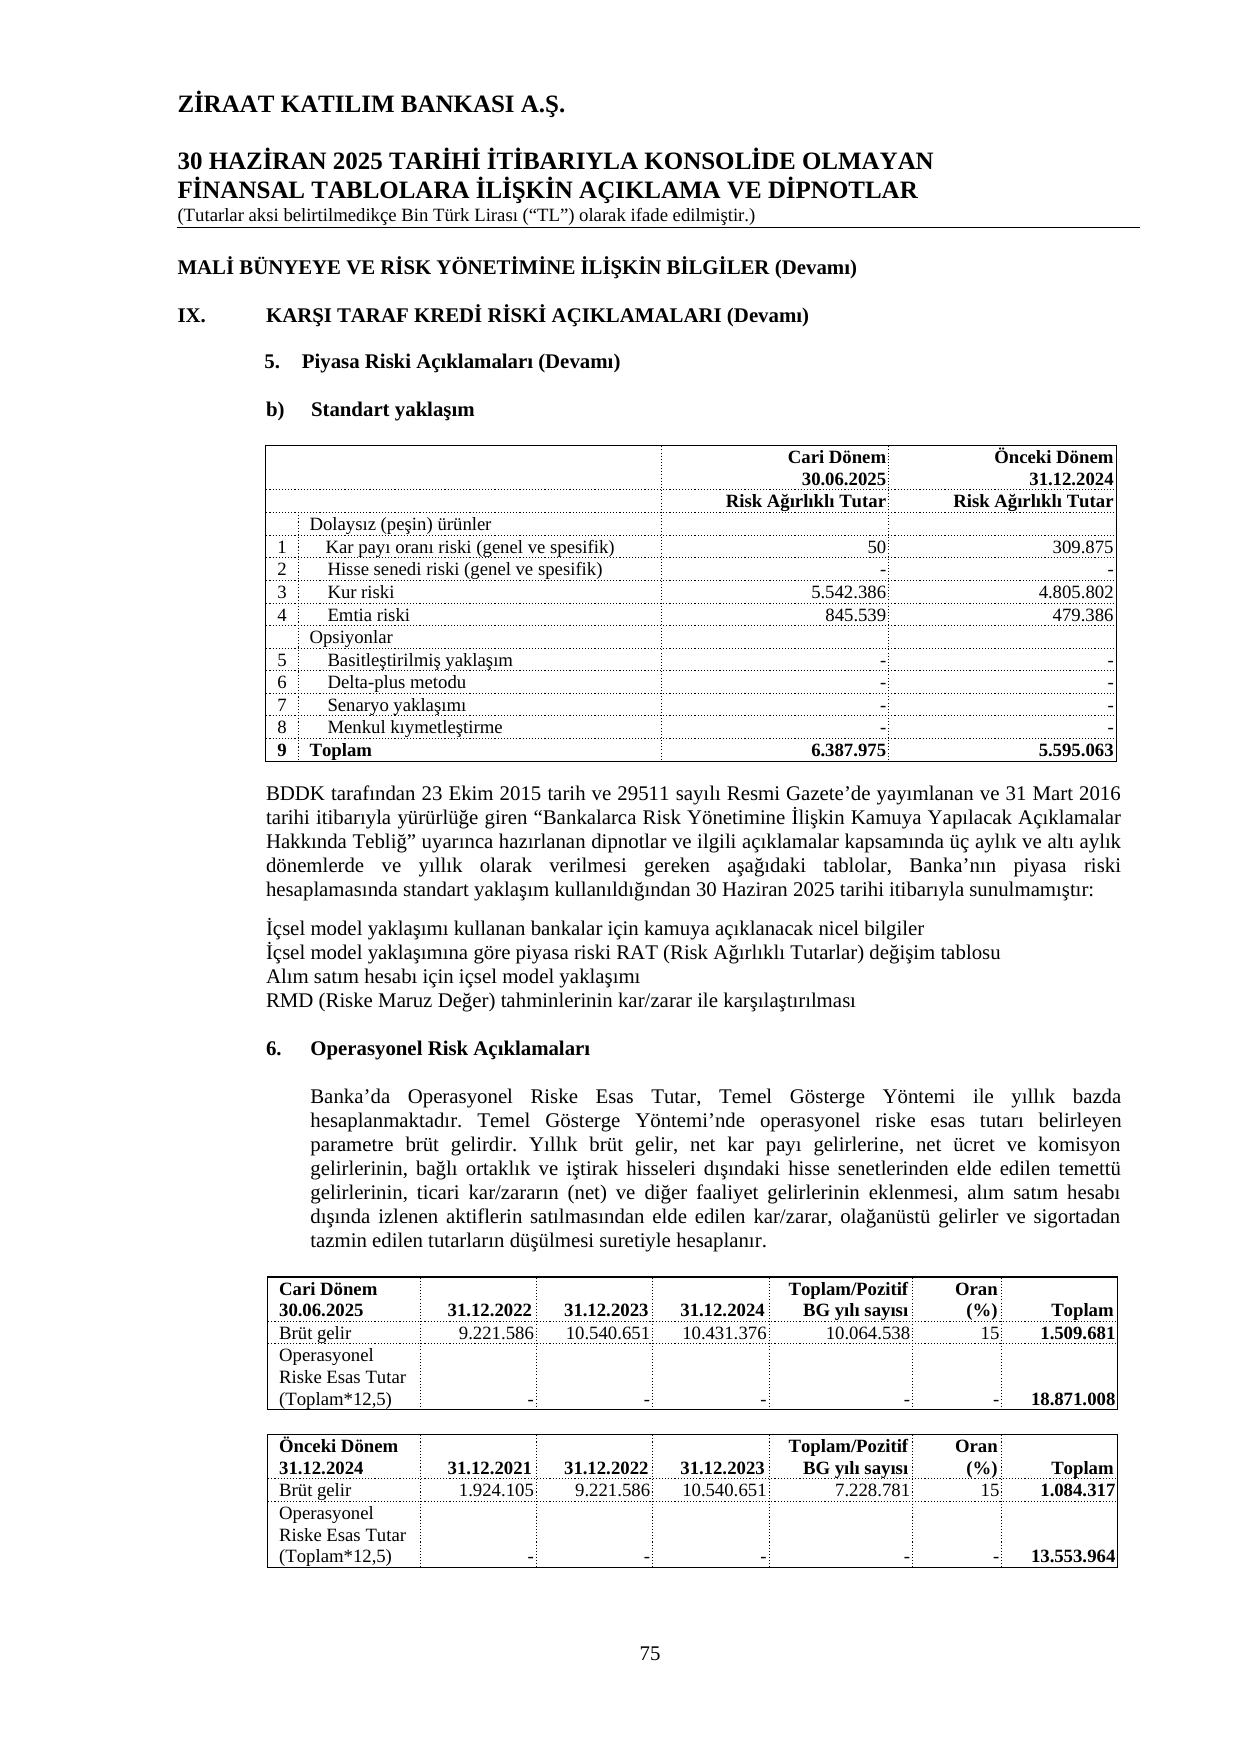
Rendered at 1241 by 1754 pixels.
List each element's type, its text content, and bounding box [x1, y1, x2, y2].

text b) Standart yaklaşım [266, 397, 1122, 421]
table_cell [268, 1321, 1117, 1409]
text 6. Operasyonel Risk Açıklamaları [266, 1036, 1122, 1060]
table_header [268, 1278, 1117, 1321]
text Banka’da Operasyonel Riske Esas Tutar, Temel Gösterge Yöntemi ile yıllık bazda hesaplanmaktadır. Temel Gösterge Yöntemi’nde operasyonel riske esas tutarı belirleyen parametre brüt gelirdir. Yıllık brüt gelir, net kar payı gelirlerine, net ücret ve komisyon gelirlerinin, bağlı ortaklık ve iştirak hisseleri dışındaki hisse senetlerinden elde edilen temettü gelirlerinin, ticari kar/zararın (net) ve diğer faaliyet gelirlerinin eklenmesi, alım satım hesabı dışında izlenen aktiflerin satılmasından elde edilen kar/zarar, olağanüstü gelirler ve sigortadan tazmin edilen tutarların düşülmesi suretiyle hesaplanır. [310, 1084, 1122, 1252]
text MALİ BÜNYEYE VE RİSK YÖNETİMİNE İLİŞKİN BİLGİLER (Devamı) [177, 255, 1122, 279]
text İçsel model yaklaşımına göre piyasa riski RAT (Risk Ağırlıklı Tutarlar) değişim tablosu [266, 939, 1122, 964]
text Alım satım hesabı için içsel model yaklaşımı [266, 964, 1122, 988]
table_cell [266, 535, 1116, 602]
text RMD (Riske Maruz Değer) tahminlerinin kar/zarar ile karşılaştırılması [266, 988, 1122, 1012]
text IX. KARŞI TARAF KREDİ RİSKİ AÇIKLAMALARI (Devamı) [177, 303, 1122, 327]
text BDDK tarafından 23 Ekim 2015 tarih ve 29511 sayılı Resmi Gazete’de yayımlanan ve 31 Mart 2016 tarihi itibarıyla yürürlüğe giren “Bankalarca Risk Yönetimine İlişkin Kamuya Yapılacak Açıklamalar Hakkında Tebliğ” uyarınca hazırlanan dipnotlar ve ilgili açıklamalar kapsamında üç aylık ve altı aylık dönemlerde ve yıllık olarak verilmesi gereken aşağıdaki tablolar, Banka’nın piyasa riski hesaplamasında standart yaklaşım kullanıldığından 30 Haziran 2025 tarihi itibarıyla sunulmamıştır: [266, 781, 1122, 901]
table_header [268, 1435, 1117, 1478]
text İçsel model yaklaşımı kullanan bankalar için kamuya açıklanacak nicel bilgiler [266, 916, 1122, 939]
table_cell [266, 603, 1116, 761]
list Piyasa Riski Açıklamaları (Devamı) [264, 351, 1122, 373]
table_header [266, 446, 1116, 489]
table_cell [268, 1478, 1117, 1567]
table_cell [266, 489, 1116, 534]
